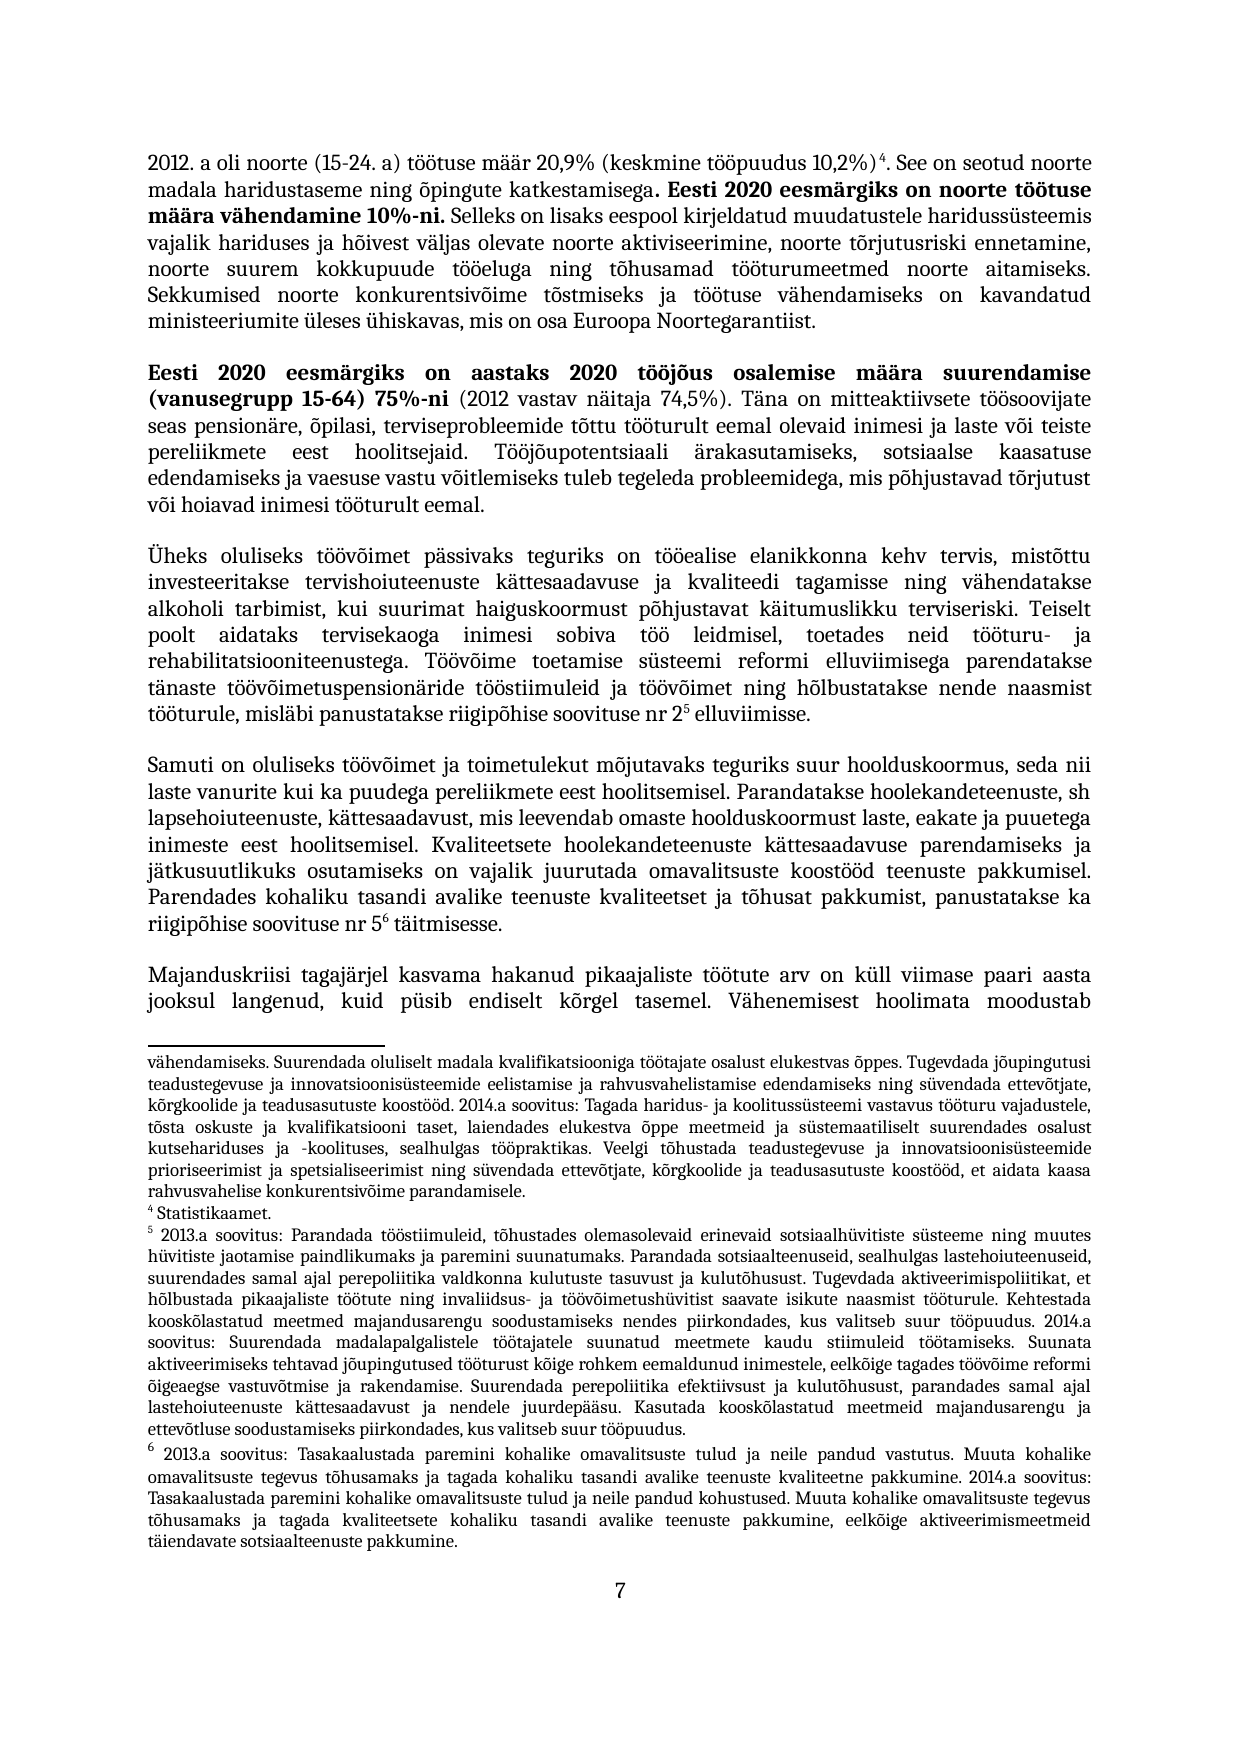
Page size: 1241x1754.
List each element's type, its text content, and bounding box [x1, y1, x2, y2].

text 2012. a oli noorte (15-24. a) töötuse määr 20,9% (keskmine tööpuudus 10,2%). See on seotud noorte madala haridustaseme ning õpingute katkestamisega. Eesti 2020 eesmärgiks on noorte töötuse määra vähendamine 10%-ni. Selleks on lisaks eespool kirjeldatud muudatustele haridussüsteemis vajalik hariduses ja hõivest väljas olevate noorte aktiviseerimine, noorte tõrjutusriski ennetamine, noorte suurem kokkupuude tööeluga ning tõhusamad tööturumeetmed noorte aitamiseks. Sekkumised noorte konkurentsivõime tõstmiseks ja töötuse vähendamiseks on kavandatud ministeeriumite üleses ühiskavas, mis on osa Euroopa Noortegarantiist. [148, 150, 1092, 335]
text Samuti on oluliseks töövõimet ja toimetulekut mõjutavaks teguriks suur hoolduskoormus, seda nii laste vanurite kui ka puudega pereliikmete eest hoolitsemisel. Parandatakse hoolekandeteenuste, sh lapsehoiuteenuste, kättesaadavust, mis leevendab omaste hoolduskoormust laste, eakate ja puuetega inimeste eest hoolitsemisel. Kvaliteetsete hoolekandeteenuste kättesaadavuse parendamiseks ja jätkusuutlikuks osutamiseks on vajalik juurutada omavalitsuste koostööd teenuste pakkumisel. Parendades kohaliku tasandi avalike teenuste kvaliteetset ja tõhusat pakkumist, panustatakse ka riigipõhise soovituse nr 5 täitmisesse. [148, 752, 1092, 937]
text Üheks oluliseks töövõimet pässivaks teguriks on tööealise elanikkonna kehv tervis, mistõttu investeeritakse tervishoiuteenuste kättesaadavuse ja kvaliteedi tagamisse ning vähendatakse alkoholi tarbimist, kui suurimat haiguskoormust põhjustavat käitumuslikku terviseriski. Teiselt poolt aidataks tervisekaoga inimesi sobiva töö leidmisel, toetades neid tööturu- ja rehabilitatsiooniteenustega. Töövõime toetamise süsteemi reformi elluviimisega parendatakse tänaste töövõimetuspensionäride tööstiimuleid ja töövõimet ning hõlbustatakse nende naasmist tööturule, misläbi panustatakse riigipõhise soovituse nr 2 elluviimisse. [148, 543, 1092, 727]
text Eesti 2020 eesmärgiks on aastaks 2020 tööjõus osalemise määra suurendamise (vanusegrupp 15-64) 75%-ni (2012 vastav näitaja 74,5%). Täna on mitteaktiivsete töösoovijate seas pensionäre, õpilasi, terviseprobleemide tõttu tööturult eemal olevaid inimesi ja laste või teiste pereliikmete eest hoolitsejaid. Tööjõupotentsiaali ärakasutamiseks, sotsiaalse kaasatuse edendamiseks ja vaesuse vastu võitlemiseks tuleb tegeleda probleemidega, mis põhjustavad tõrjutust või hoiavad inimesi tööturult eemal. [148, 360, 1092, 518]
